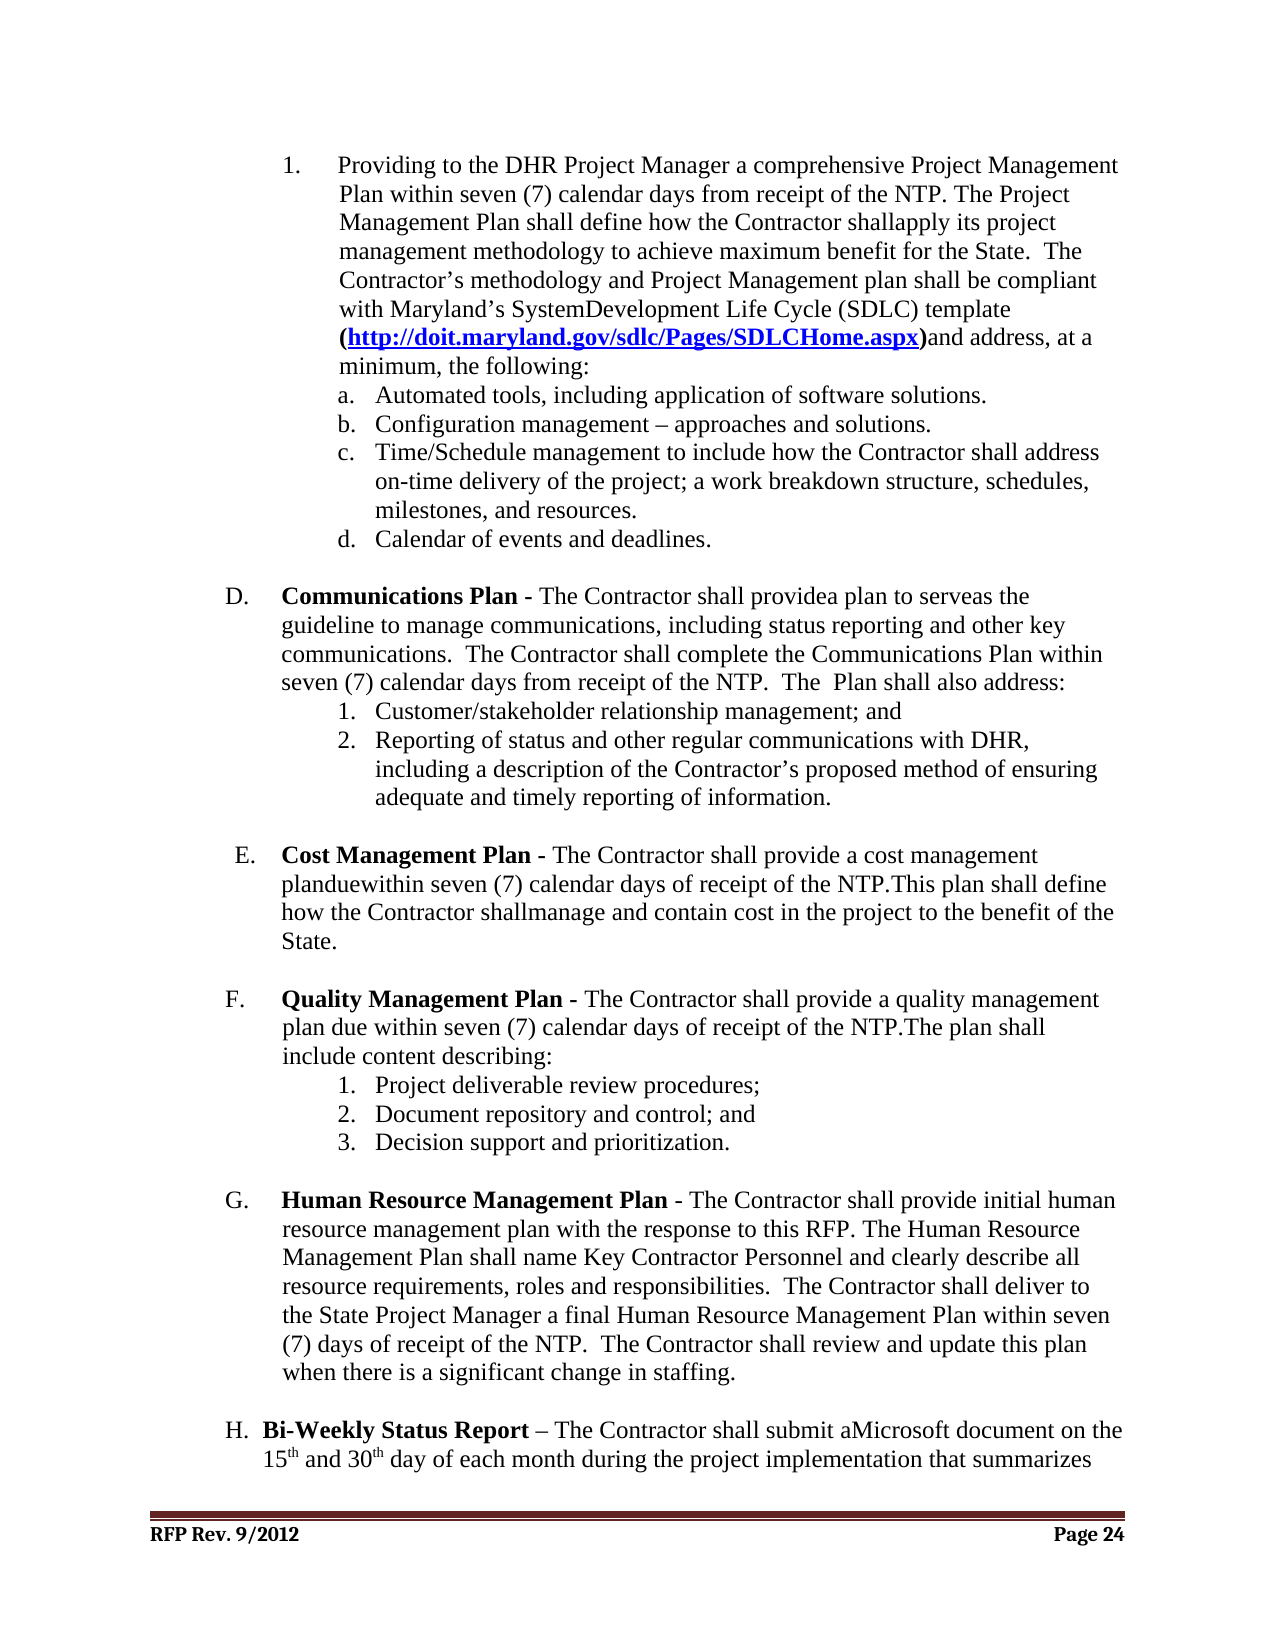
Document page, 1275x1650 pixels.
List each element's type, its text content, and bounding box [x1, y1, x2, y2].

list Project deliverable review procedures; [337, 1070, 1125, 1099]
list Automated tools, including application of software solutions. [337, 380, 1125, 409]
list Reporting of status and other regular communications with DHR, including a description of the Contractor’s proposed method of ensuring adequate and timely reporting of information. [337, 725, 1125, 811]
list Human Resource Management Plan - The Contractor shall provide initial human resource management plan with the response to this RFP. The Human Resource Management Plan shall name Key Contractor Personnel and clearly describe all resource requirements, roles and responsibilities. The Contractor shall deliver to the State Project Manager a final Human Resource Management Plan within seven (7) days of receipt of the NTP. The Contractor shall review and update this plan when there is a significant change in staffing. [225, 1185, 1125, 1386]
list Providing to the DHR Project Manager a comprehensive Project Management Plan within seven (7) calendar days from receipt of the NTP. The Project Management Plan shall define how the Contractor shallapply its project management methodology to achieve maximum benefit for the State. The Contractor’s methodology and Project Management plan shall be compliant with Maryland’s SystemDevelopment Life Cycle (SDLC) template (http://doit.maryland.gov/sdlc/Pages/SDLCHome.aspx)and address, at a minimum, the following: [282, 150, 1125, 380]
list Time/Schedule management to include how the Contractor shall address on-time delivery of the project; a work breakdown structure, schedules, milestones, and resources. [337, 437, 1125, 524]
list Communications Plan - The Contractor shall providea plan to serveas the guideline to manage communications, including status reporting and other key communications. The Contractor shall complete the Communications Plan within seven (7) calendar days from receipt of the NTP. The Plan shall also address: [225, 581, 1125, 696]
list Quality Management Plan - The Contractor shall provide a quality management plan due within seven (7) calendar days of receipt of the NTP.The plan shall include content describing: [225, 984, 1125, 1070]
list Cost Management Plan - The Contractor shall provide a cost management planduewithin seven (7) calendar days of receipt of the NTP.This plan shall define how the Contractor shallmanage and contain cost in the project to the benefit of the State. [234, 840, 1125, 955]
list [225, 1415, 1125, 1472]
list Decision support and prioritization. [337, 1127, 1125, 1156]
list Document repository and control; and [337, 1099, 1125, 1127]
list Calendar of events and deadlines. [337, 524, 1125, 552]
list Configuration management – approaches and solutions. [337, 409, 1125, 437]
list Customer/stakeholder relationship management; and [337, 696, 1125, 725]
